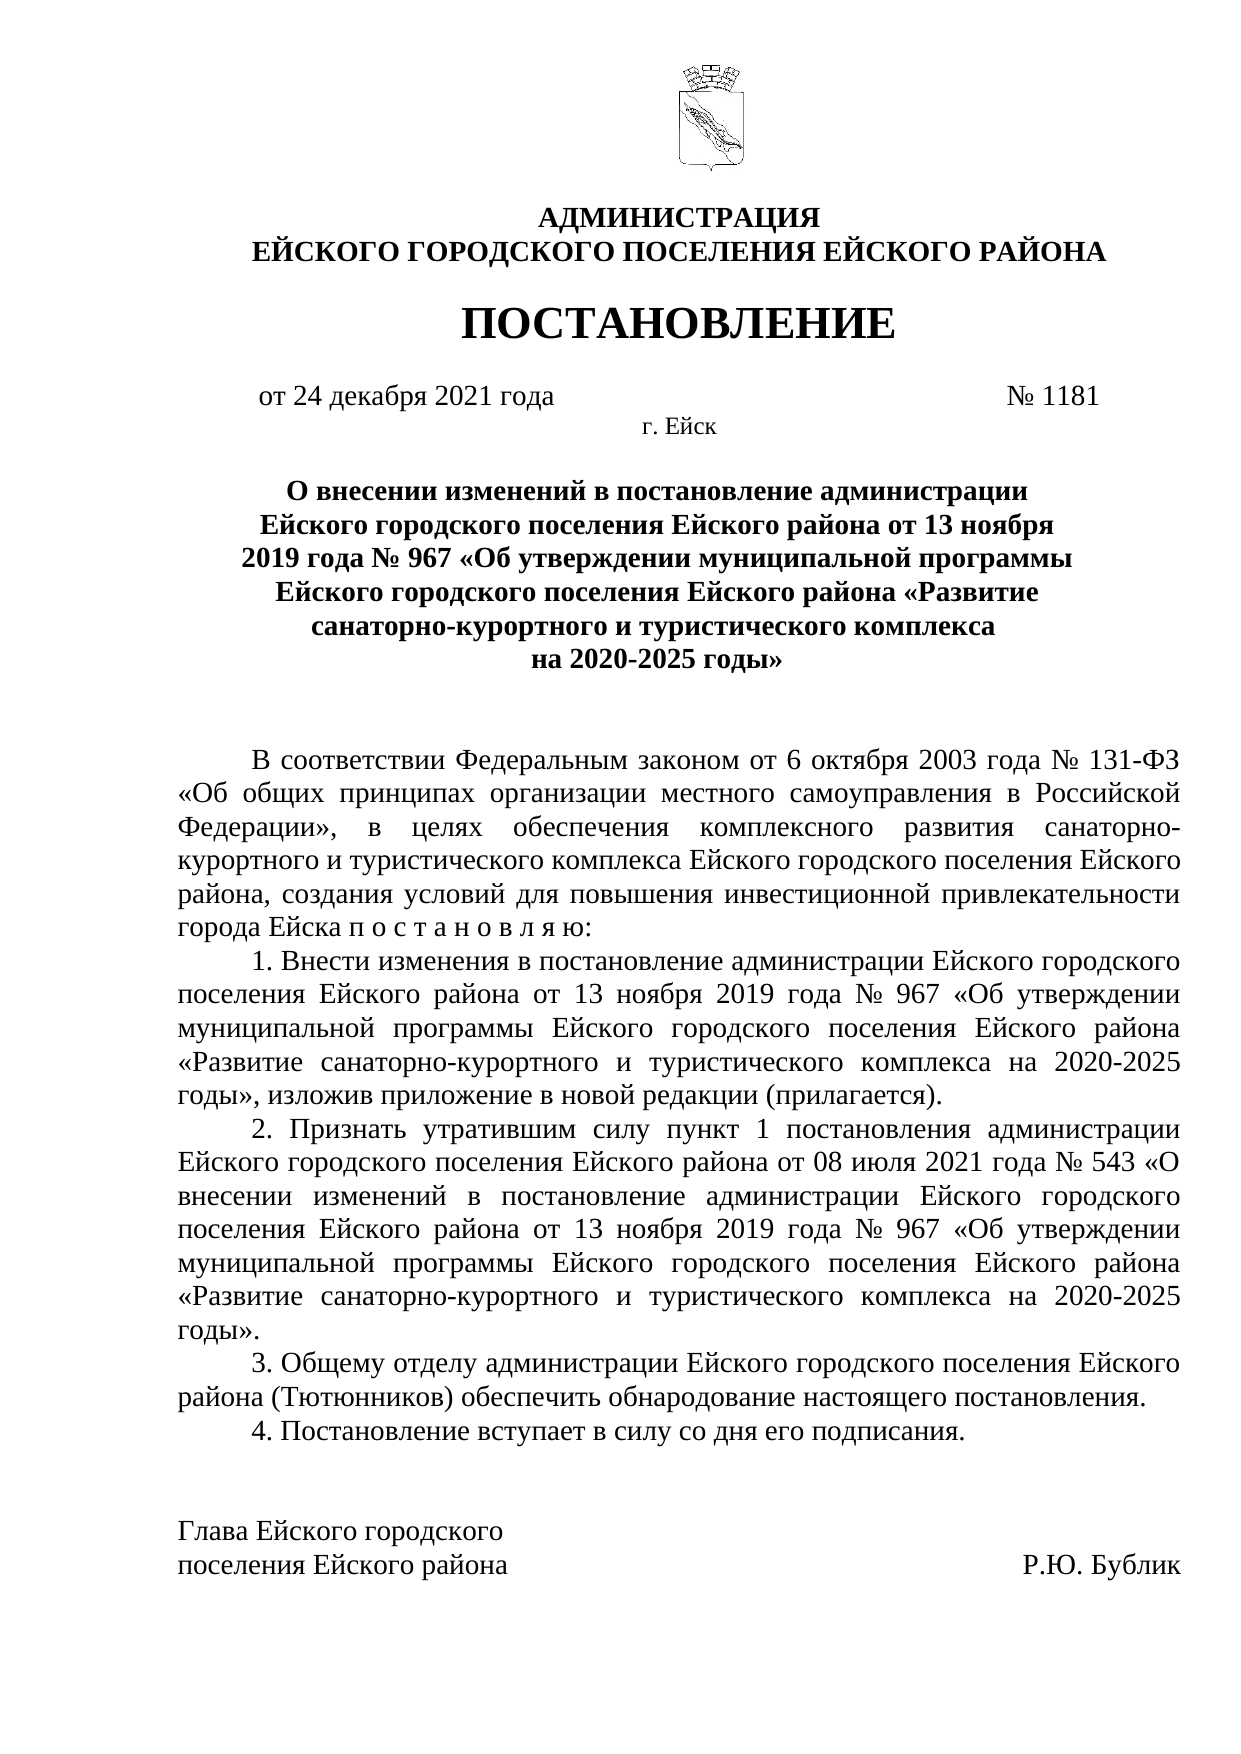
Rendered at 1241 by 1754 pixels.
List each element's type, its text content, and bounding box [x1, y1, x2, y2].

text г. Ейск [177, 411, 1181, 440]
text В соответствии Федеральным законом от 6 октября 2003 года № 131-ФЗ «Об общих принципах организации местного самоуправления в Российской Федерации», в целях обеспечения комплексного развития санаторно-курортного и туристического комплекса Ейского городского поселения Ейского района, создания условий для повышения инвестиционной привлекательности города Ейска п о с т а н о в л я ю: [177, 742, 1181, 943]
text АДМИНИСТРАЦИЯ [177, 200, 1181, 234]
text 2. Признать утратившим силу пункт 1 постановления администрации Ейского городского поселения Ейского района от 08 июля 2021 года № 543 «О внесении изменений в постановление администрации Ейского городского поселения Ейского района от 13 ноября 2019 года № 967 «Об утверждении муниципальной программы Ейского городского поселения Ейского района «Развитие санаторно-курортного и туристического комплекса на 2020-2025 годы». [177, 1111, 1181, 1346]
text ЕЙСКОГО ГОРОДСКОГО ПОСЕЛЕНИЯ ЕЙСКОГО РАЙОНА [177, 234, 1181, 267]
text 4. Постановление вступает в силу со дня его подписания. [177, 1413, 1181, 1446]
text Глава Ейского городского поселения Ейского района Р.Ю. Бублик [177, 1513, 1181, 1580]
text О внесении изменений в постановление администрации Ейского городского поселения Ейского района от 13 ноября 2019 года № 967 «Об утверждении муниципальной программы Ейского городского поселения Ейского района «Развитие санаторно-курортного и туристического комплекса на 2020-2025 годы» [236, 473, 1078, 675]
text ПОСТАНОВЛЕНИЕ [177, 296, 1181, 349]
picture [676, 65, 746, 172]
text от 24 декабря 2021 года № 1181 [177, 378, 1181, 411]
text 3. Общему отделу администрации Ейского городского поселения Ейского района (Тютюнников) обеспечить обнародование настоящего постановления. [177, 1346, 1181, 1413]
text 1. Внести изменения в постановление администрации Ейского городского поселения Ейского района от 13 ноября 2019 года № 967 «Об утверждении муниципальной программы Ейского городского поселения Ейского района «Развитие санаторно-курортного и туристического комплекса на 2020-2025 годы», изложив приложение в новой редакции (прилагается). [177, 943, 1181, 1111]
